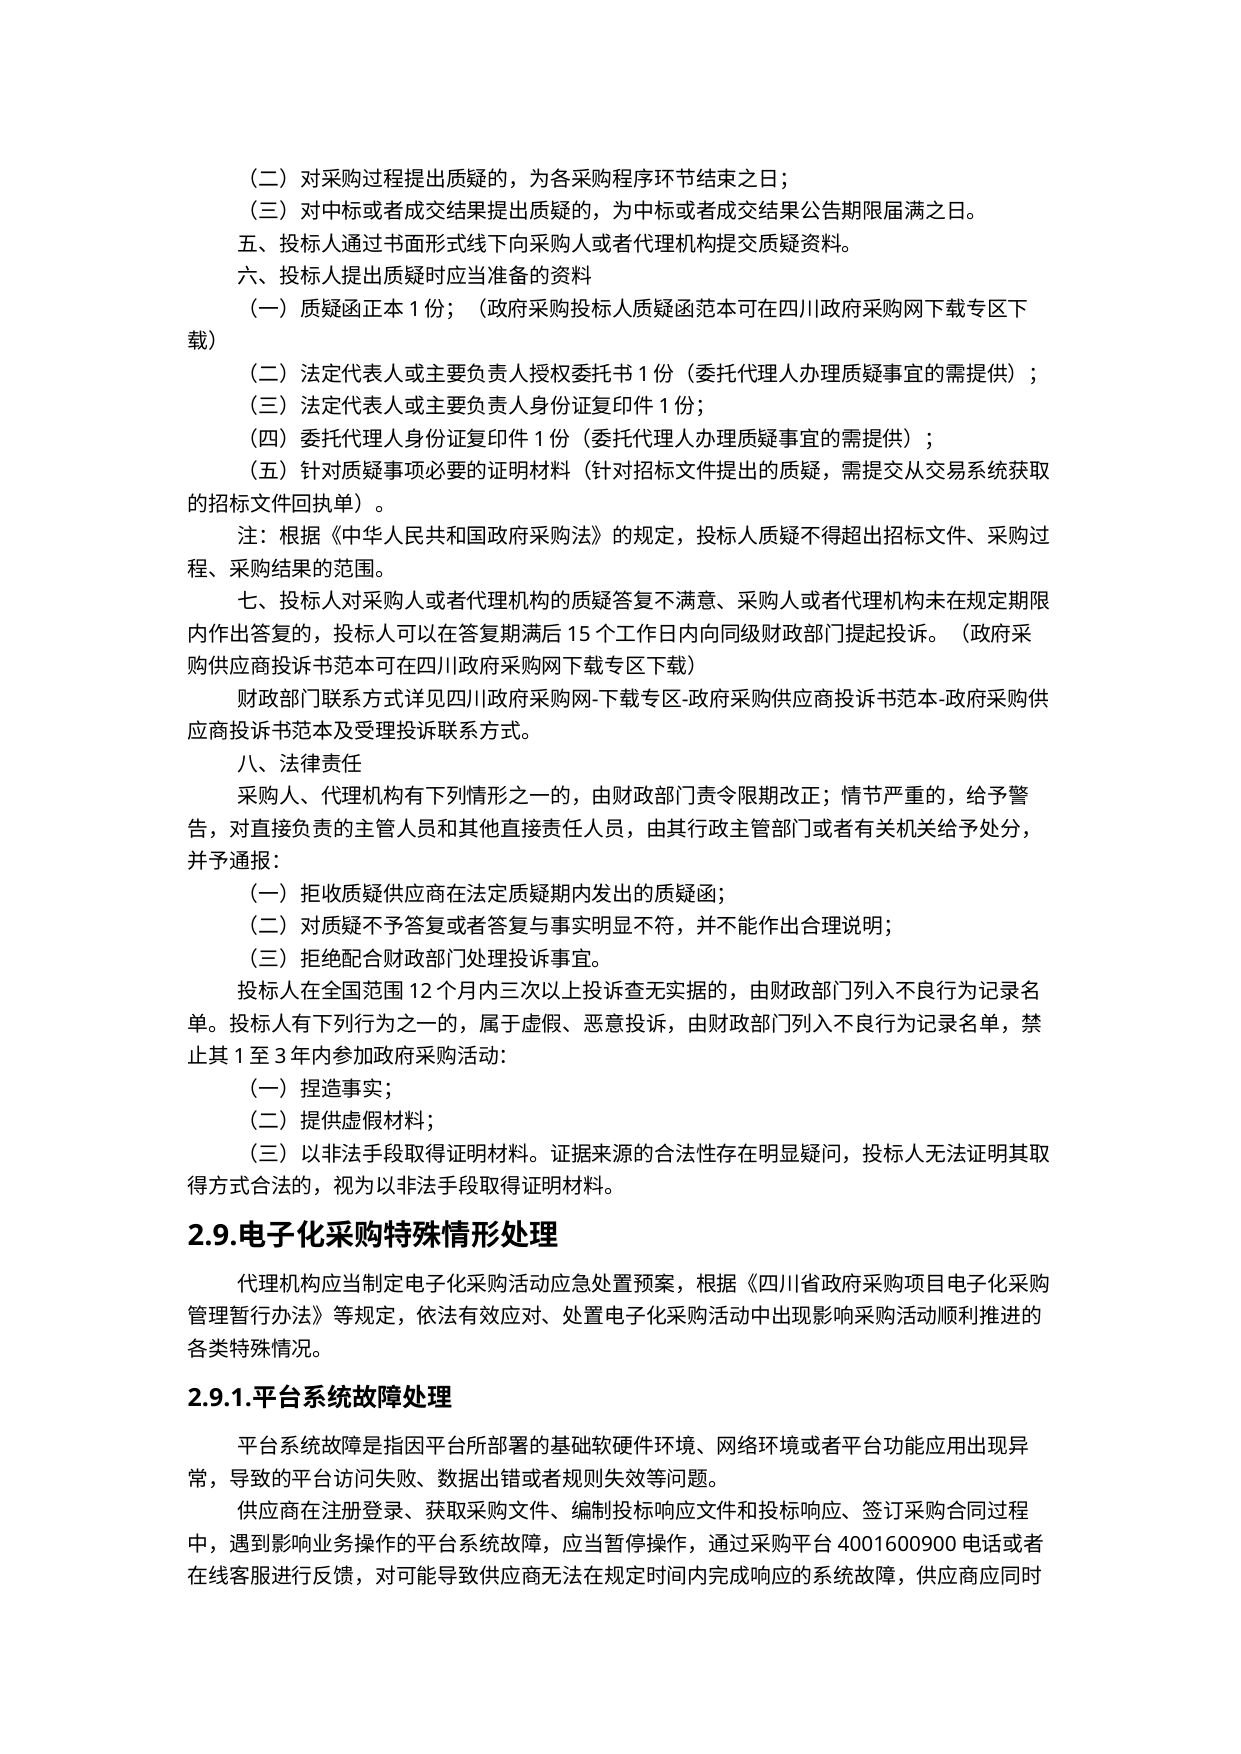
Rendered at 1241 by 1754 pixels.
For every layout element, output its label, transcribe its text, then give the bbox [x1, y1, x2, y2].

text （一）质疑函正本1份；（政府采购投标人质疑函范本可在四川政府采购网下载专区下载） [187, 292, 1053, 357]
text 七、投标人对采购人或者代理机构的质疑答复不满意、采购人或者代理机构未在规定期限内作出答复的，投标人可以在答复期满后15个工作日内向同级财政部门提起投诉。（政府采购供应商投诉书范本可在四川政府采购网下载专区下载） [187, 584, 1053, 682]
text 代理机构应当制定电子化采购活动应急处置预案，根据《四川省政府采购项目电子化采购管理暂行办法》等规定，依法有效应对、处置电子化采购活动中出现影响采购活动顺利推进的各类特殊情况。 [187, 1267, 1053, 1364]
text （三）法定代表人或主要负责人身份证复印件1份； [187, 389, 1053, 422]
text （四）委托代理人身份证复印件1份（委托代理人办理质疑事宜的需提供）； [187, 422, 1053, 454]
text 2.9.1.平台系统故障处理 [187, 1364, 1053, 1429]
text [187, 1494, 1053, 1592]
text 八、法律责任 [187, 747, 1053, 779]
text 采购人、代理机构有下列情形之一的，由财政部门责令限期改正；情节严重的，给予警告，对直接负责的主管人员和其他直接责任人员，由其行政主管部门或者有关机关给予处分，并予通报： [187, 779, 1053, 877]
text （一）捏造事实； [187, 1072, 1053, 1104]
text 六、投标人提出质疑时应当准备的资料 [187, 259, 1053, 292]
text 2.9.电子化采购特殊情形处理 [187, 1202, 1053, 1267]
text （二）提供虚假材料； [187, 1104, 1053, 1137]
text （二）法定代表人或主要负责人授权委托书1份（委托代理人办理质疑事宜的需提供）； [187, 357, 1053, 389]
text 平台系统故障是指因平台所部署的基础软硬件环境、网络环境或者平台功能应用出现异常，导致的平台访问失败、数据出错或者规则失效等问题。 [187, 1429, 1053, 1494]
text 投标人在全国范围12个月内三次以上投诉查无实据的，由财政部门列入不良行为记录名单。投标人有下列行为之一的，属于虚假、恶意投诉，由财政部门列入不良行为记录名单，禁止其1至3年内参加政府采购活动： [187, 974, 1053, 1072]
text （三）对中标或者成交结果提出质疑的，为中标或者成交结果公告期限届满之日。 [187, 194, 1053, 227]
text （一）拒收质疑供应商在法定质疑期内发出的质疑函； [187, 877, 1053, 909]
text （三）拒绝配合财政部门处理投诉事宜。 [187, 942, 1053, 974]
text 注：根据《中华人民共和国政府采购法》的规定，投标人质疑不得超出招标文件、采购过程、采购结果的范围。 [187, 519, 1053, 584]
text 五、投标人通过书面形式线下向采购人或者代理机构提交质疑资料。 [187, 227, 1053, 259]
text （五）针对质疑事项必要的证明材料（针对招标文件提出的质疑，需提交从交易系统获取的招标文件回执单）。 [187, 454, 1053, 519]
text （二）对质疑不予答复或者答复与事实明显不符，并不能作出合理说明； [187, 909, 1053, 942]
text 财政部门联系方式详见四川政府采购网-下载专区-政府采购供应商投诉书范本-政府采购供应商投诉书范本及受理投诉联系方式。 [187, 682, 1053, 747]
text （二）对采购过程提出质疑的，为各采购程序环节结束之日； [187, 162, 1053, 194]
text （三）以非法手段取得证明材料。证据来源的合法性存在明显疑问，投标人无法证明其取得方式合法的，视为以非法手段取得证明材料。 [187, 1137, 1053, 1202]
